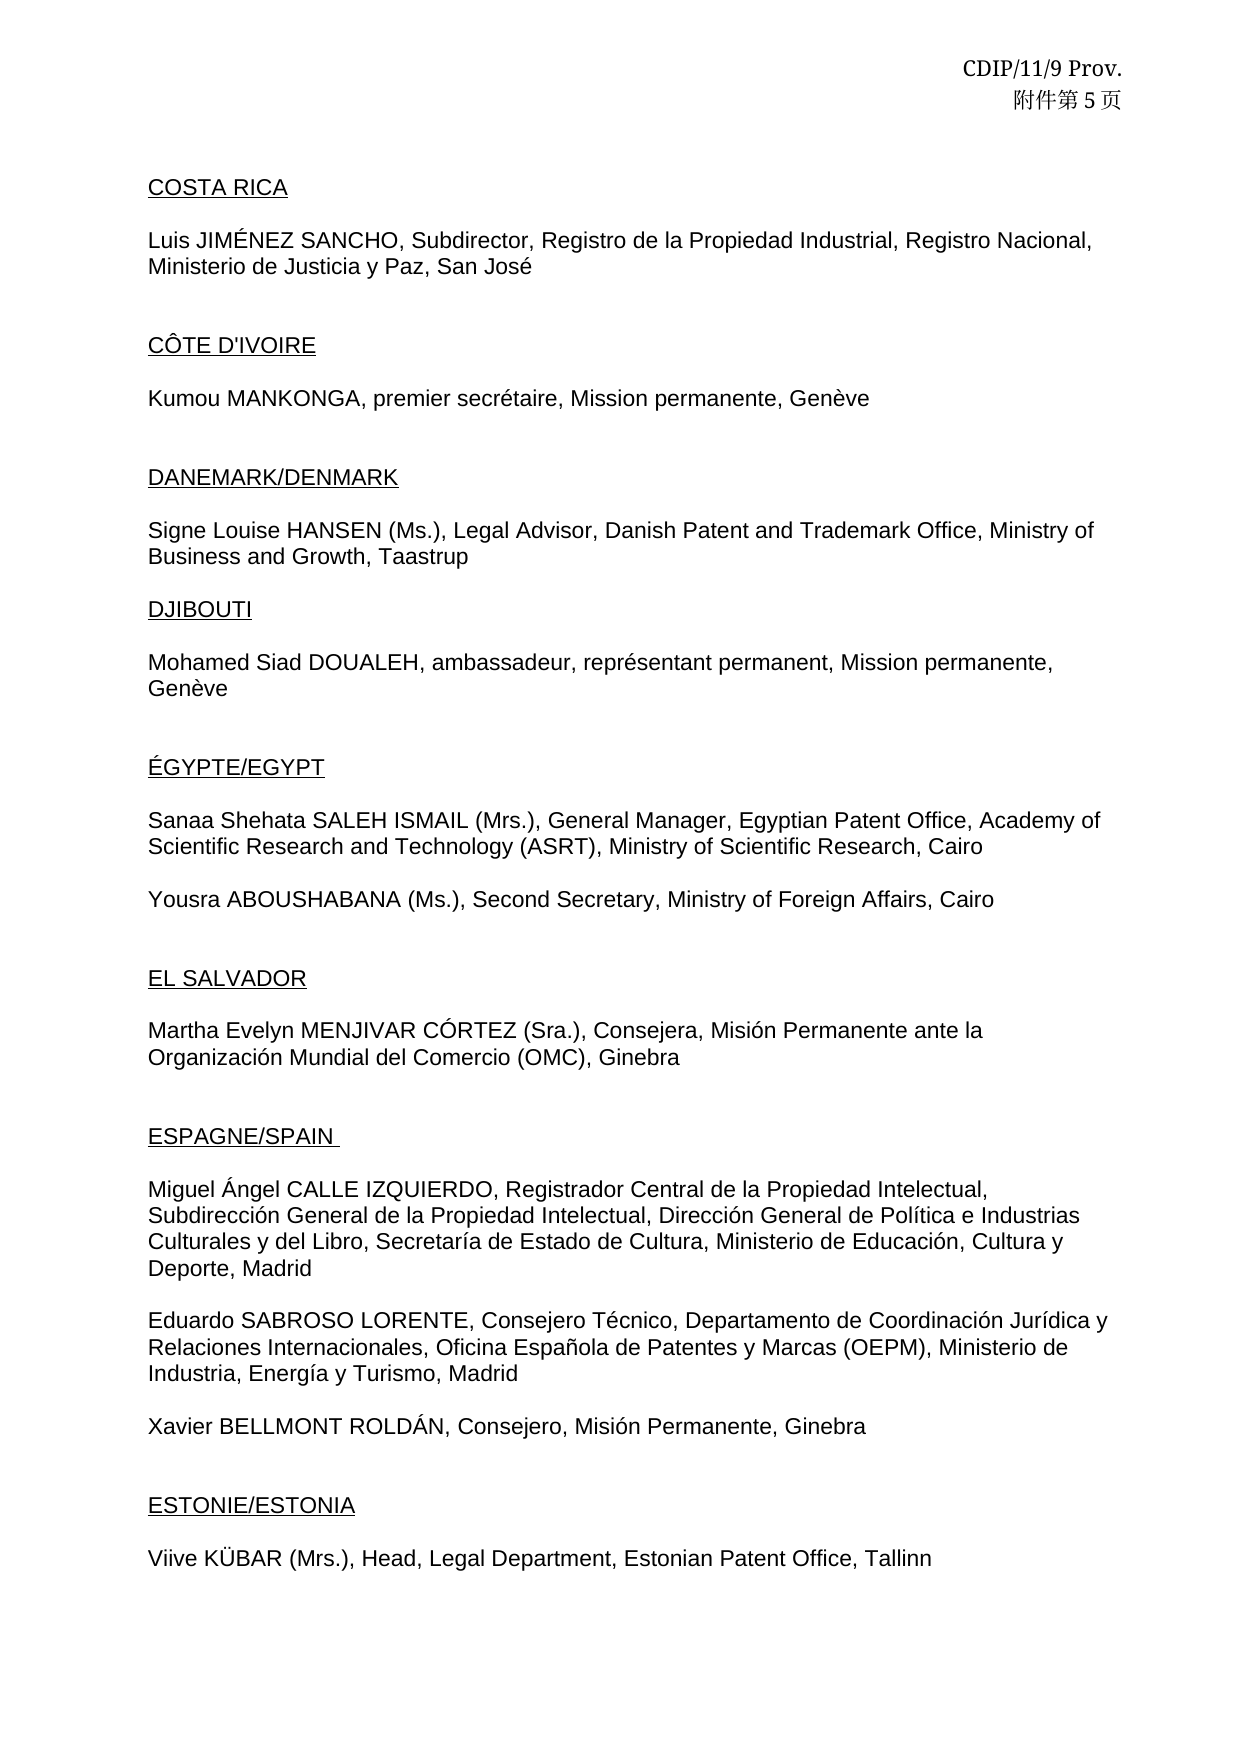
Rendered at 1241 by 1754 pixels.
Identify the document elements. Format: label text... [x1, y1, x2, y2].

text DJIBOUTI [148, 596, 1122, 622]
text Martha Evelyn MENJIVAR CÓRTEZ (Sra.), Consejera, Misión Permanente ante la Organización Mundial del Comercio (OMC), Ginebra [148, 1017, 1122, 1070]
text EL SALVADOR [148, 965, 1122, 991]
text ESTONIE/ESTONIA [148, 1492, 1122, 1518]
text ÉGYPTE/EGYPT [148, 754, 1122, 780]
text Mohamed Siad DOUALEH, ambassadeur, représentant permanent, Mission permanente, Genève [148, 648, 1122, 701]
text Eduardo SABROSO LORENTE, Consejero Técnico, Departamento de Coordinación Jurídica y Relaciones Internacionales, Oficina Española de Patentes y Marcas (OEPM), Ministerio de Industria, Energía y Turismo, Madrid [148, 1307, 1122, 1386]
text Viive KÜBAR (Mrs.), Head, Legal Department, Estonian Patent Office, Tallinn [148, 1544, 1122, 1571]
text COSTA RICA [148, 174, 1122, 200]
text Sanaa Shehata SALEH ISMAIL (Mrs.), General Manager, Egyptian Patent Office, Academy of [148, 807, 1122, 833]
text Kumou MANKONGA, premier secrétaire, Mission permanente, Genève [148, 385, 1122, 411]
text Xavier BELLMONT ROLDÁN, Consejero, Misión Permanente, Ginebra [148, 1413, 1122, 1439]
text ESPAGNE/SPAIN [148, 1123, 1122, 1149]
text Miguel Ángel CALLE IZQUIERDO, Registrador Central de la Propiedad Intelectual, Subdirección General de la Propiedad Intelectual, Dirección General de Política e Industrias Culturales y del Libro, Secretaría de Estado de Cultura, Ministerio de Educación, Cultura y Deporte, Madrid [148, 1176, 1122, 1281]
text CÔTE D'IVOIRE [148, 332, 1122, 358]
text Luis JIMÉNEZ SANCHO, Subdirector, Registro de la Propiedad Industrial, Registro Nacional, Ministerio de Justicia y Paz, San José [148, 227, 1122, 279]
text DANEMARK/DENMARK [148, 464, 1122, 490]
text Scientific Research and Technology (ASRT), Ministry of Scientific Research, Cairo [148, 833, 1122, 859]
text Signe Louise HANSEN (Ms.), Legal Advisor, Danish Patent and Trademark Office, Ministry of Business and Growth, Taastrup [148, 517, 1122, 569]
text Yousra ABOUSHABANA (Ms.), Second Secretary, Ministry of Foreign Affairs, Cairo [148, 886, 1122, 912]
